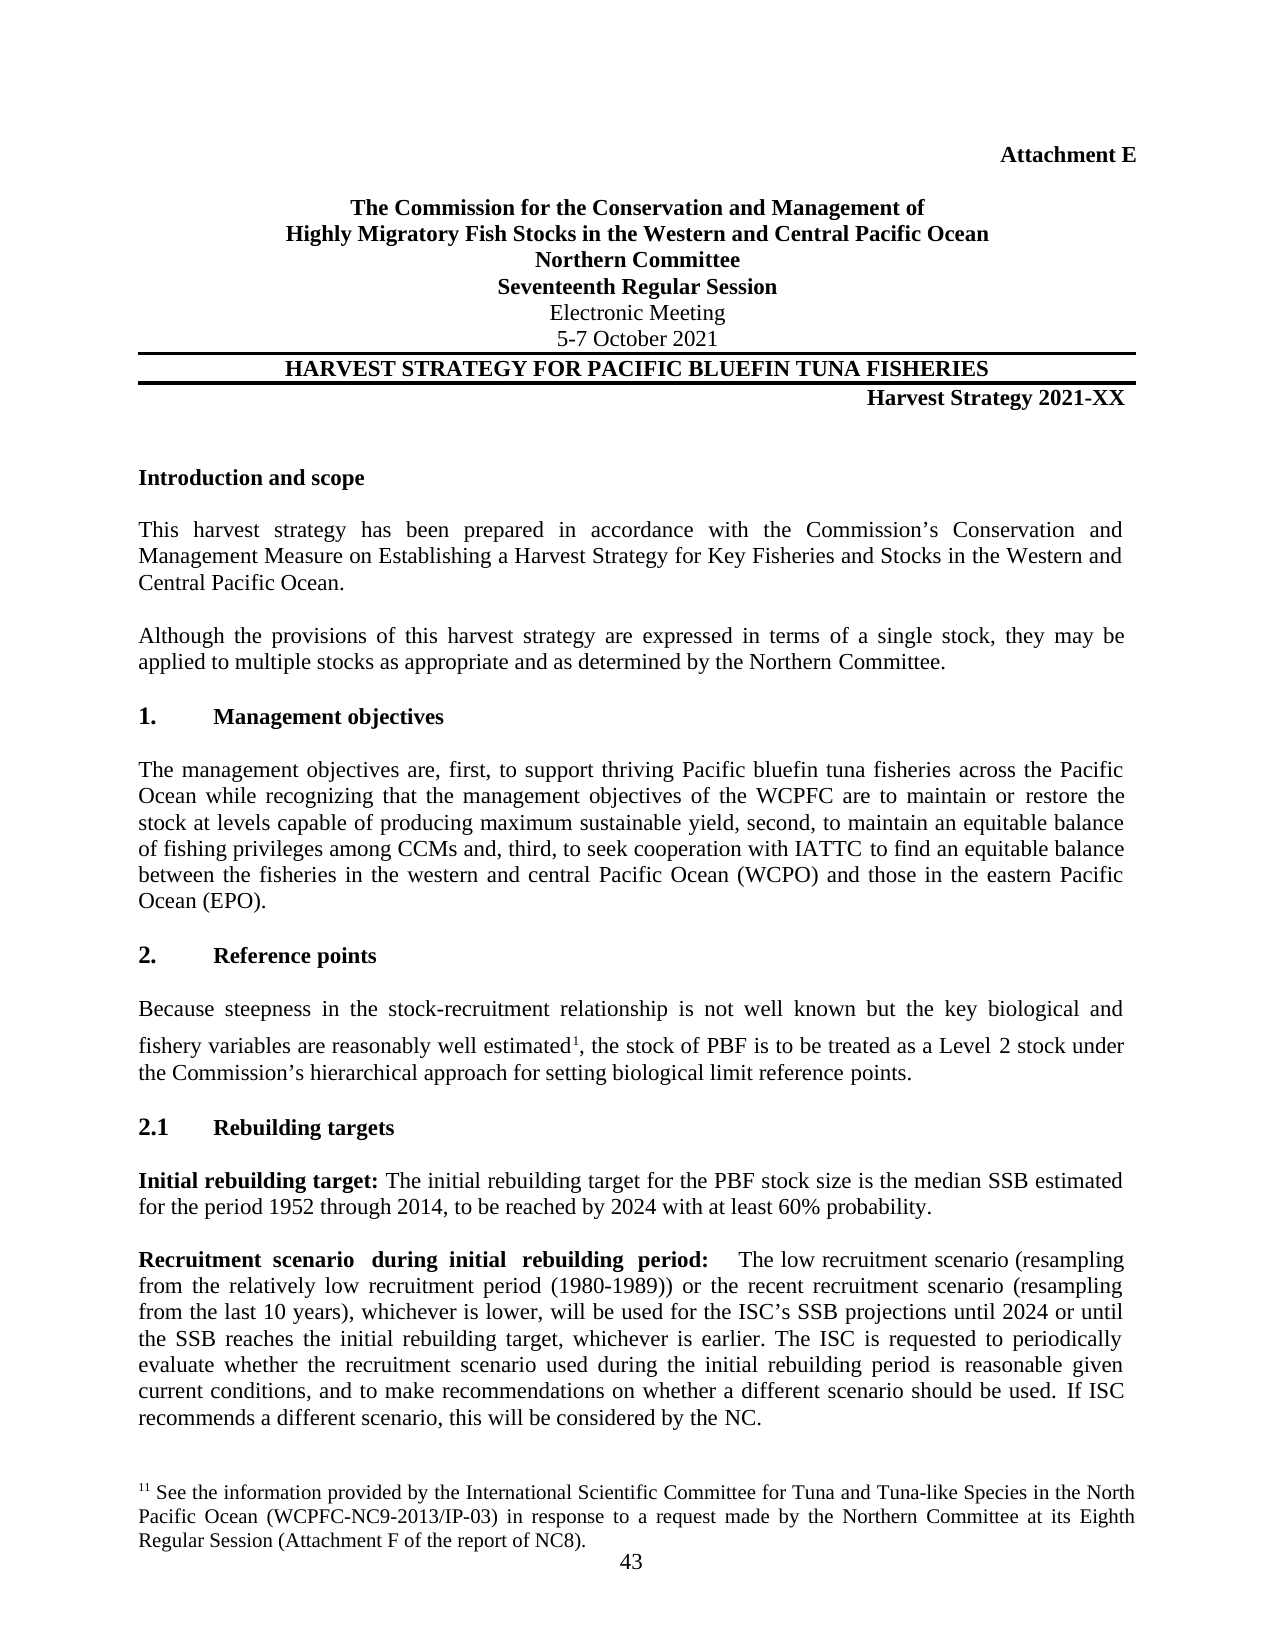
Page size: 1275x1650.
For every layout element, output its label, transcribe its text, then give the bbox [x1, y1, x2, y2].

text Attachment E [138, 141, 1137, 167]
text This harvest strategy has been prepared in accordance with the Commission’s Conservation and Management Measure on Establishing a Harvest Strategy for Key Fisheries and Stocks in the Western and Central Pacific Ocean. [138, 516, 1124, 595]
list Reference points [138, 940, 1137, 969]
text Seventeenth Regular Session [138, 273, 1137, 299]
list Management objectives [138, 701, 1137, 729]
text Northern Committee [138, 246, 1137, 273]
text Because steepness in the stock-recruitment relationship is not well known but the key biological and fishery variables are reasonably well estimated1, the stock of PBF is to be treated as a Level 2 stock under the Commission’s hierarchical approach for setting biological limit reference points. [138, 995, 1124, 1085]
text Recruitment scenario during initial rebuilding period: The low recruitment scenario (resampling from the relatively low recruitment period (1980-1989)) or the recent recruitment scenario (resampling from the last 10 years), whichever is lower, will be used for the ISC’s SSB projections until 2024 or until the SSB reaches the initial rebuilding target, whichever is earlier. The ISC is requested to periodically evaluate whether the recruitment scenario used during the initial rebuilding period is reasonable given current conditions, and to make recommendations on whether a different scenario should be used. If ISC recommends a different scenario, this will be considered by the NC. [138, 1246, 1124, 1430]
text Highly Migratory Fish Stocks in the Western and Central Pacific Ocean [138, 220, 1137, 246]
text Although the provisions of this harvest strategy are expressed in terms of a single stock, they may be applied to multiple stocks as appropriate and as determined by the Northern Committee. [138, 622, 1125, 674]
text The Commission for the Conservation and Management of [138, 194, 1137, 220]
text Harvest Strategy 2021-XX [138, 385, 1125, 411]
text 5-7 October 2021 [138, 326, 1137, 352]
table_header HARVEST STRATEGY FOR PACIFIC BLUEFIN TUNA FISHERIES [138, 355, 1136, 381]
list Rebuilding targets [138, 1112, 1137, 1140]
text Electronic Meeting [138, 299, 1137, 326]
text Initial rebuilding target: The initial rebuilding target for the PBF stock size is the median SSB estimated for the period 1952 through 2014, to be reached by 2024 with at least 60% probability. [138, 1167, 1124, 1219]
text The management objectives are, first, to support thriving Pacific bluefin tuna fisheries across the Pacific Ocean while recognizing that the management objectives of the WCPFC are to maintain or restore the stock at levels capable of producing maximum sustainable yield, second, to maintain an equitable balance of fishing privileges among CCMs and, third, to seek cooperation with IATTC to find an equitable balance between the fisheries in the western and central Pacific Ocean (WCPO) and those in the eastern Pacific Ocean (EPO). [138, 756, 1125, 914]
text Introduction and scope [138, 463, 1137, 490]
